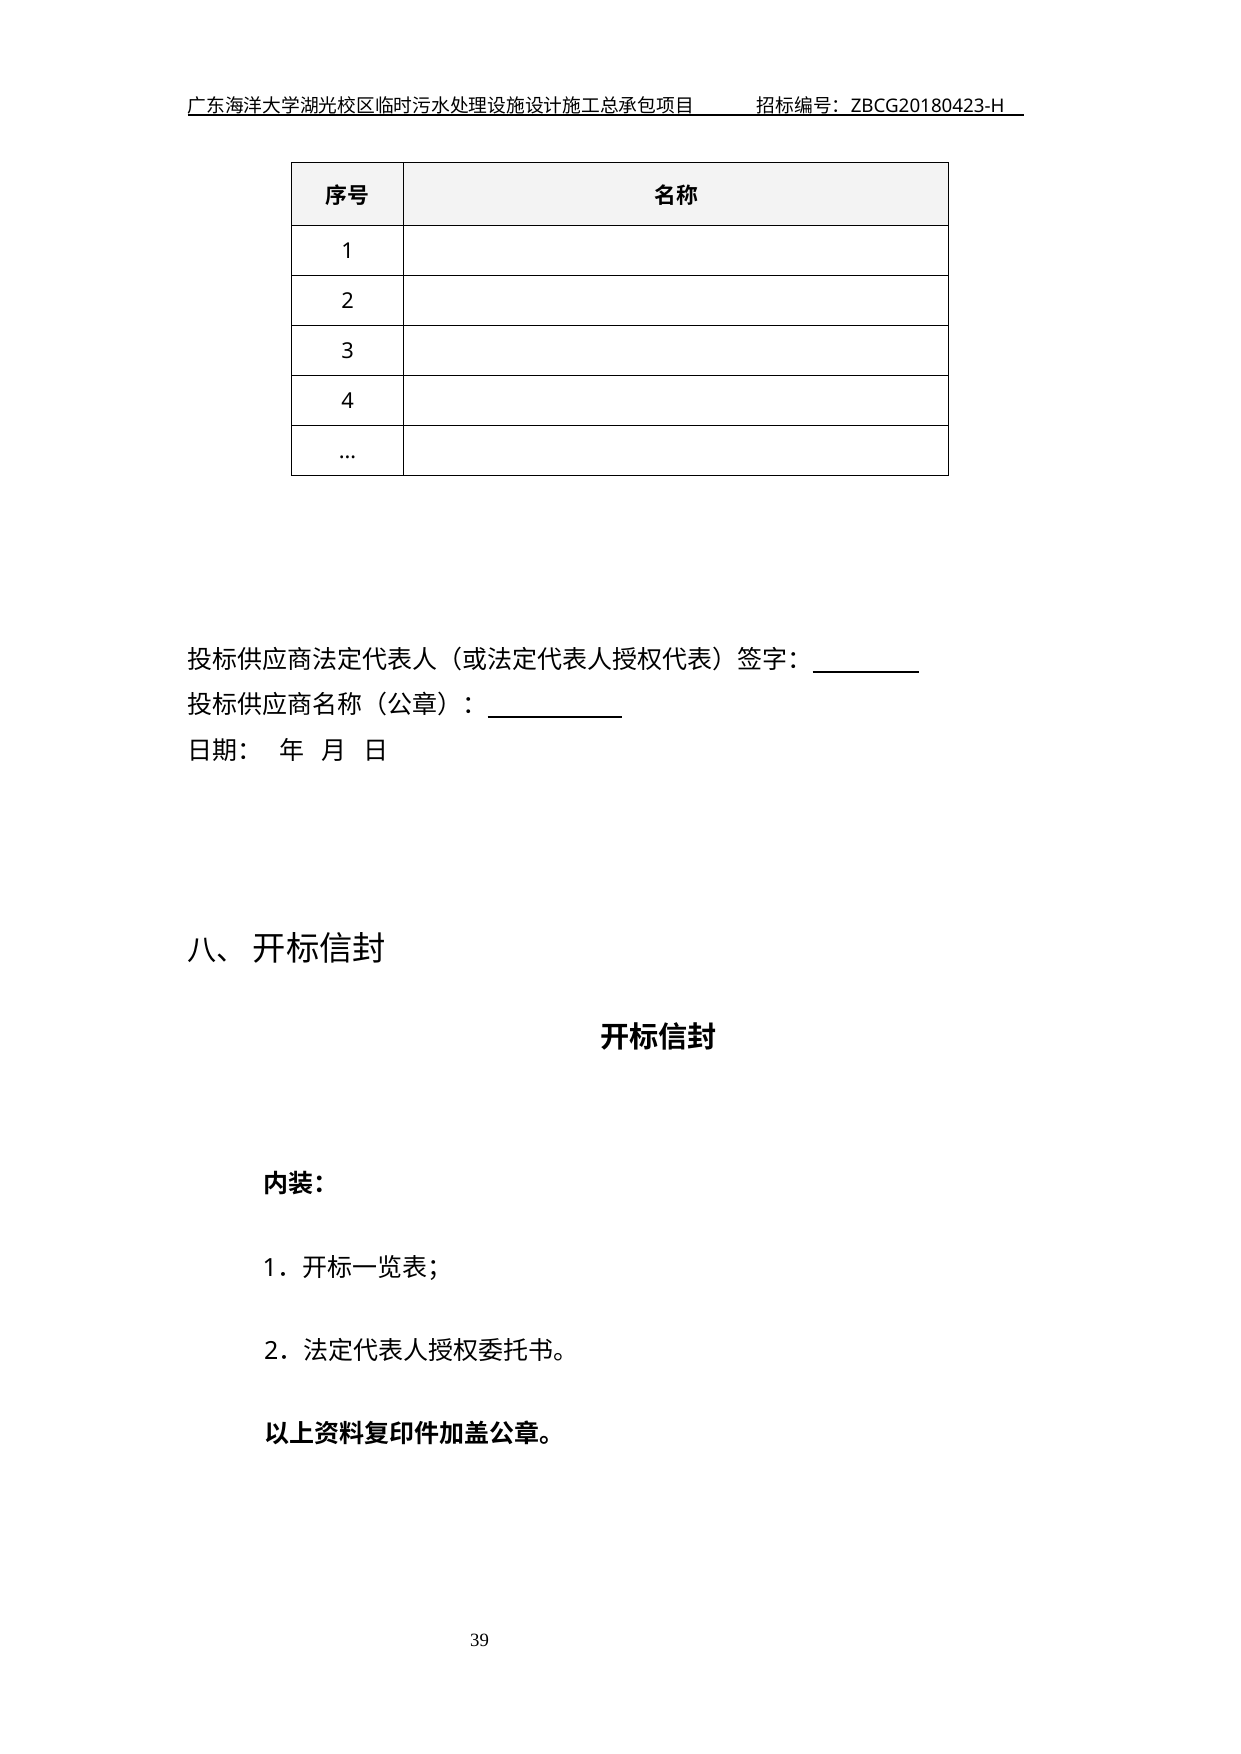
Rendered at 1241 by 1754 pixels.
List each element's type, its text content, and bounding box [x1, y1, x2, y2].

table_cell [404, 326, 948, 375]
text 投标供应商法定代表人（或法定代表人授权代表）签字： [187, 640, 1053, 676]
table_cell [404, 276, 948, 325]
table_cell [404, 426, 948, 475]
text 以上资料复印件加盖公章。 [187, 1399, 1053, 1464]
text 内装： [187, 1149, 1053, 1214]
table_cell 2 [292, 276, 403, 325]
table_cell [404, 226, 948, 275]
table_cell 3 [292, 326, 403, 375]
text 1．开标一览表； [187, 1233, 1053, 1298]
text 2．法定代表人授权委托书。 [187, 1316, 1053, 1381]
subtitle 八、 开标信封 [187, 913, 1053, 978]
table_header 序号 [292, 163, 403, 225]
table_header 名称 [404, 163, 948, 225]
table_cell … [292, 426, 403, 475]
text 日期： 年 月 日 [187, 730, 1053, 767]
table_cell 1 [292, 226, 403, 275]
text 投标供应商名称（公章）： [187, 685, 1053, 721]
text 开标信封 [187, 1002, 1053, 1067]
table_cell 4 [292, 376, 403, 425]
table_cell [404, 376, 948, 425]
